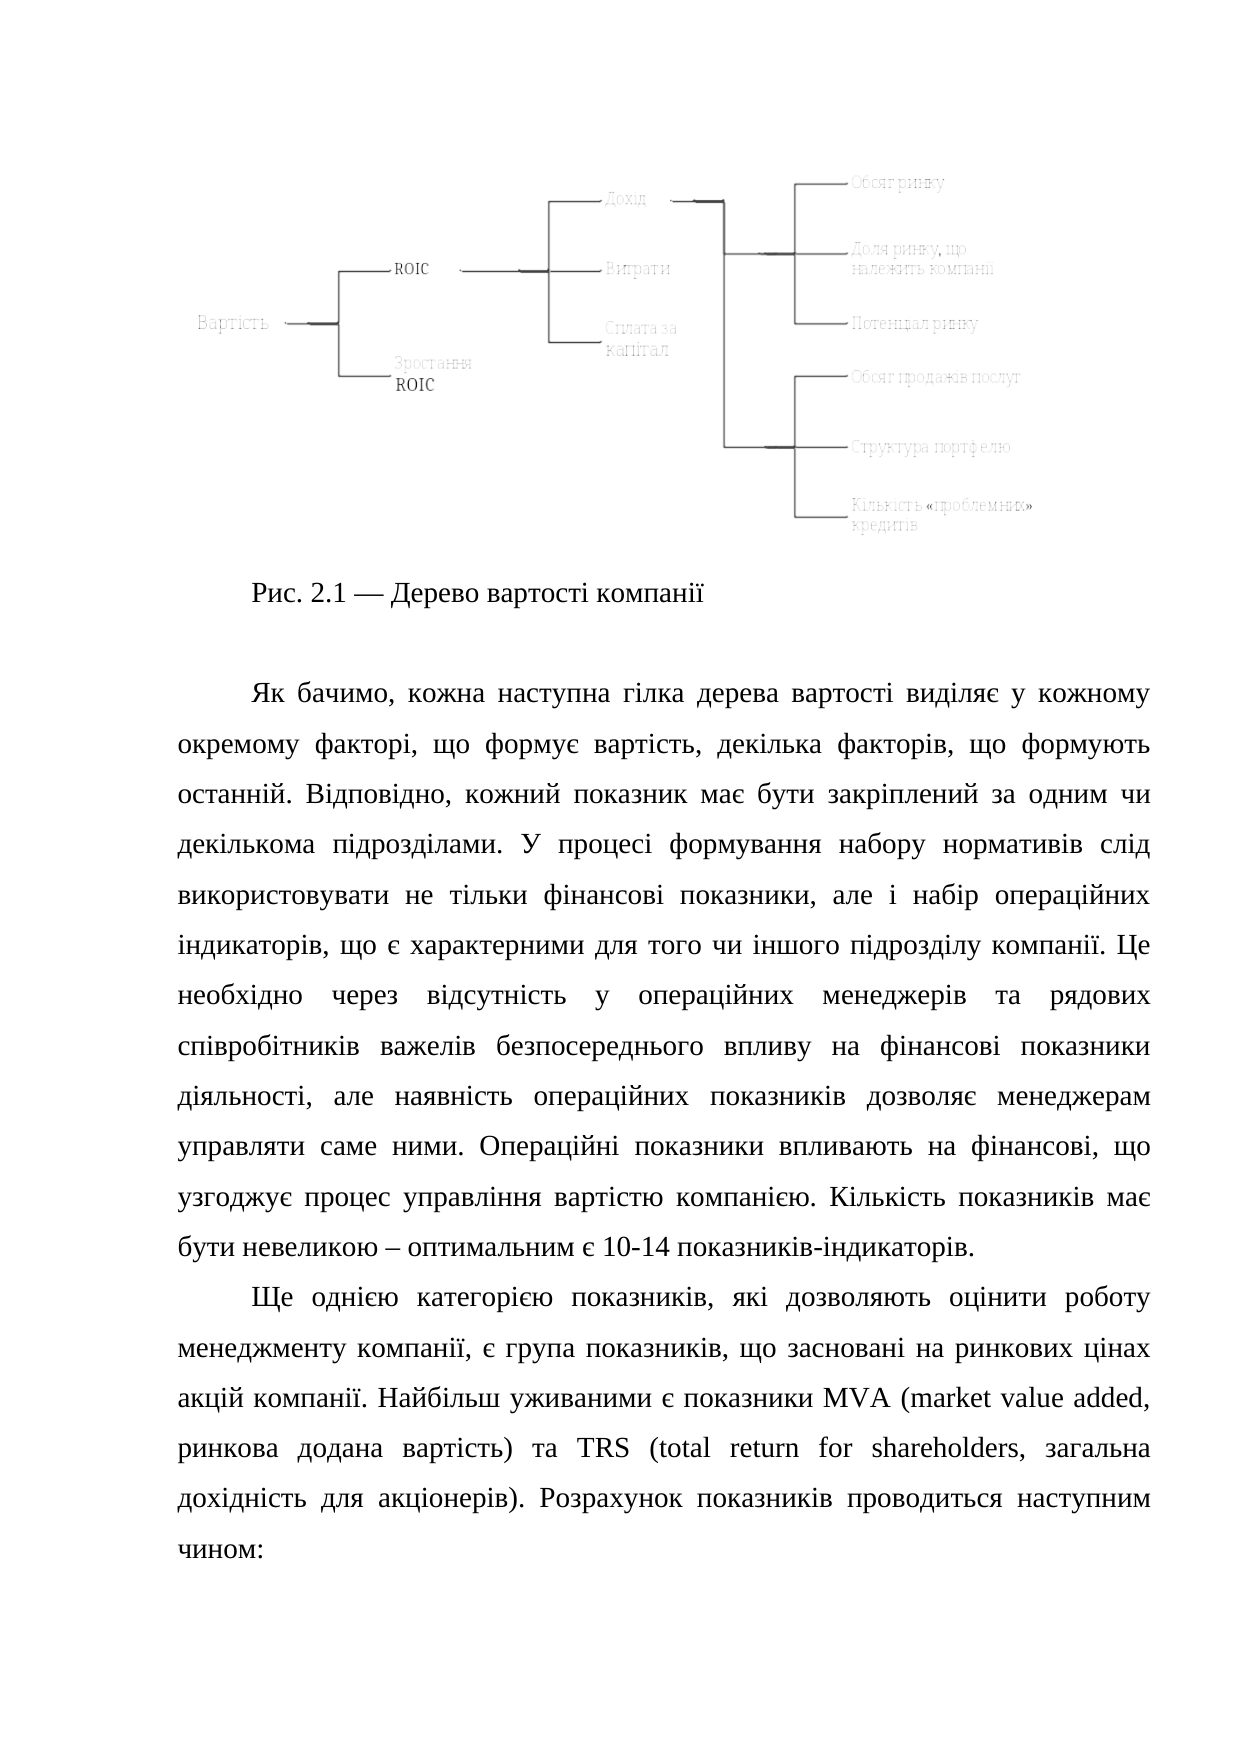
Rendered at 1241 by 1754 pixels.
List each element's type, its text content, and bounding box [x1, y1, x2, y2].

text Як бачимо, кожна наступна гілка дерева вартості виділяє у кожному окремому факторі, що формує вартість, декілька факторів, що формують останній. Відповідно, кожний показник має бути закріплений за одним чи декількома підрозділами. У процесі формування набору нормативів слід використовувати не тільки фінансові показники, але і набір операційних індикаторів, що є характерними для того чи іншого підрозділу компанії. Це необхідно через відсутність у операційних менеджерів та рядових співробітників важелів безпосереднього впливу на фінансові показники діяльності, але наявність операційних показників дозволяє менеджерам управляти саме ними. Операційні показники впливають на фінансові, що узгоджує процес управління вартістю компанією. Кількість показників має бути невеликою – оптимальним є 10-14 показників-індикаторів. [177, 676, 1152, 1263]
text Рис. 2.1 — Дерево вартості компанії [177, 575, 1152, 608]
text Ще однією категорією показників, які дозволяють оцінити роботу менеджменту компанії, є група показників, що засновані на ринкових цінах акцій компанії. Найбільш уживаними є показники MVA (market value added, ринкова додана вартість) та TRS (total return for shareholders, загальна дохідність для акціонерів). Розрахунок показників проводиться наступним чином: [177, 1279, 1152, 1564]
